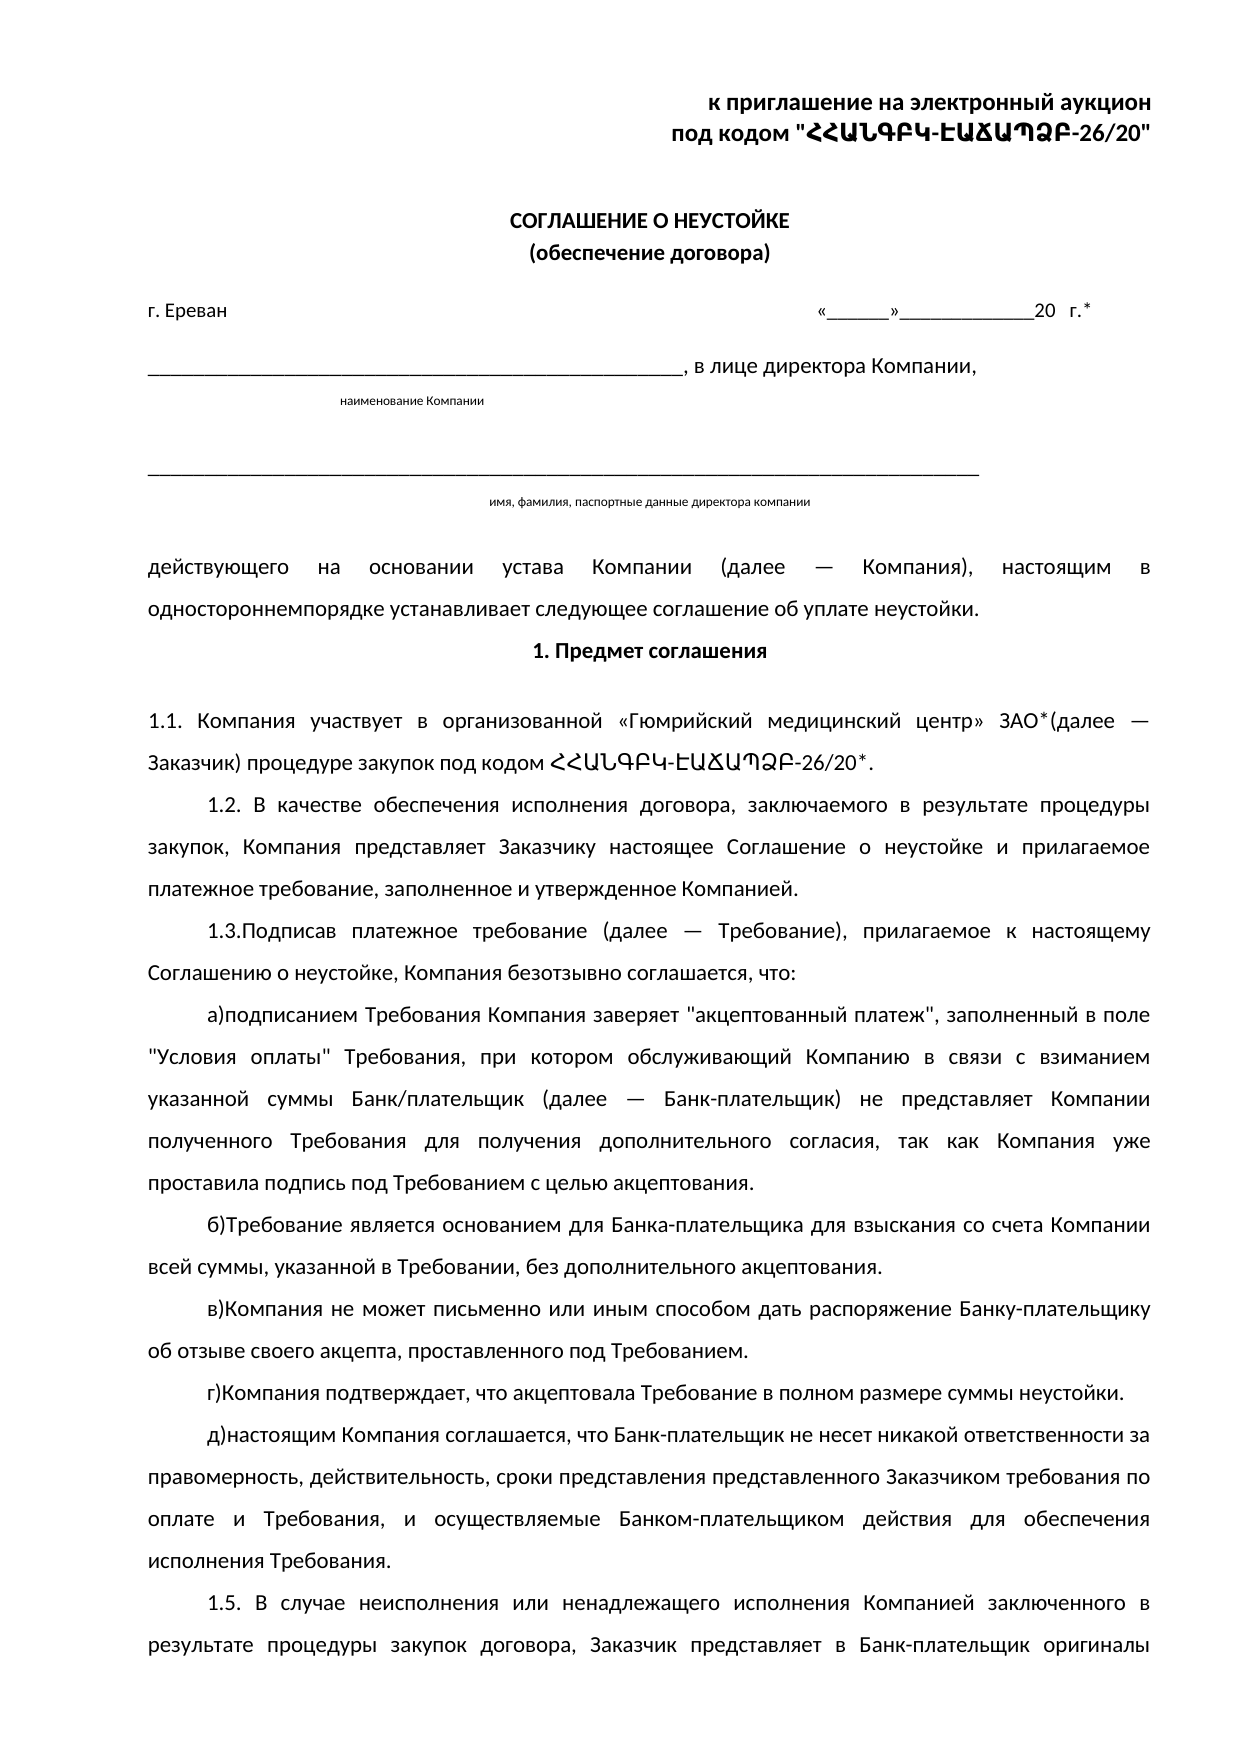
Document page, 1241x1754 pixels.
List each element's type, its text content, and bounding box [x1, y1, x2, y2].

table_header г. Ереван [136, 297, 635, 351]
text д)настоящим Компания соглашается, что Банк-плательщик не несет никакой ответственности за правомерность, действительность, сроки представления представленного Заказчиком требования по оплате и Требования, и осуществляемые Банком-плательщиком действия для обеспечения исполнения Требования. [148, 1420, 1152, 1574]
text 1. Предмет соглашения [148, 636, 1152, 664]
text под кодом "ՀՀԱՆԳԲԿ-ԷԱՃԱՊՁԲ-26/20" [148, 117, 1152, 147]
text г)Компания подтверждает, что акцептовала Требование в полном размере суммы неустойки. [148, 1378, 1152, 1406]
text к приглашение на электронный аукцион [177, 86, 1152, 117]
text имя, фамилия, паспортные данные директора компании [148, 494, 1152, 522]
text 1.1. Компания участвует в организованной «Гюмрийский медицинский центр» ЗАО*(далее — Заказчик) процедуре закупок под кодом ՀՀԱՆԳԲԿ-ԷԱՃԱՊՁԲ-26/20*. [148, 706, 1152, 776]
text СОГЛАШЕНИЕ О НЕУСТОЙКЕ [148, 206, 1152, 234]
text а)подписанием Требования Компания заверяет "акцептованный платеж", заполненный в поле "Условия оплаты" Требования, при котором обслуживающий Компанию в связи с взиманием указанной суммы Банк/плательщик (далее — Банк-плательщик) не представляет Компании полученного Требования для получения дополнительного согласия, так как Компания уже проставила подпись под Требованием с целью акцептования. [148, 1000, 1152, 1196]
text 1.2. В качестве обеспечения исполнения договора, заключаемого в результате процедуры закупок, Компания представляет Заказчику настоящее Соглашение о неустойке и прилагаемое платежное требование, заполненное и утвержденное Компанией. [148, 790, 1152, 902]
text _________________________________________________________________________ [148, 452, 1152, 480]
table_header «______»_____________20 г.* [635, 297, 1104, 351]
text б)Требование является основанием для Банка-плательщика для взыскания со счета Компании всей суммы, указанной в Требовании, без дополнительного акцептования. [148, 1210, 1152, 1280]
text действующего на основании устава Компании (далее — Компания), настоящим в одностороннемпорядке устанавливает следующее соглашение об уплате неустойки. [148, 552, 1152, 622]
text _______________________________________________, в лице директора Компании, [148, 351, 1152, 379]
text (обеспечение договора) [148, 238, 1152, 266]
text наименование Компании [340, 393, 1152, 421]
text 1.3.Подписав платежное требование (далее — Требование), прилагаемое к настоящему Соглашению о неустойке, Компания безотзывно соглашается, что: [148, 916, 1152, 986]
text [148, 1588, 1152, 1658]
text в)Компания не может письменно или иным способом дать распоряжение Банку-плательщику об отзыве своего акцепта, проставленного под Требованием. [148, 1294, 1152, 1364]
